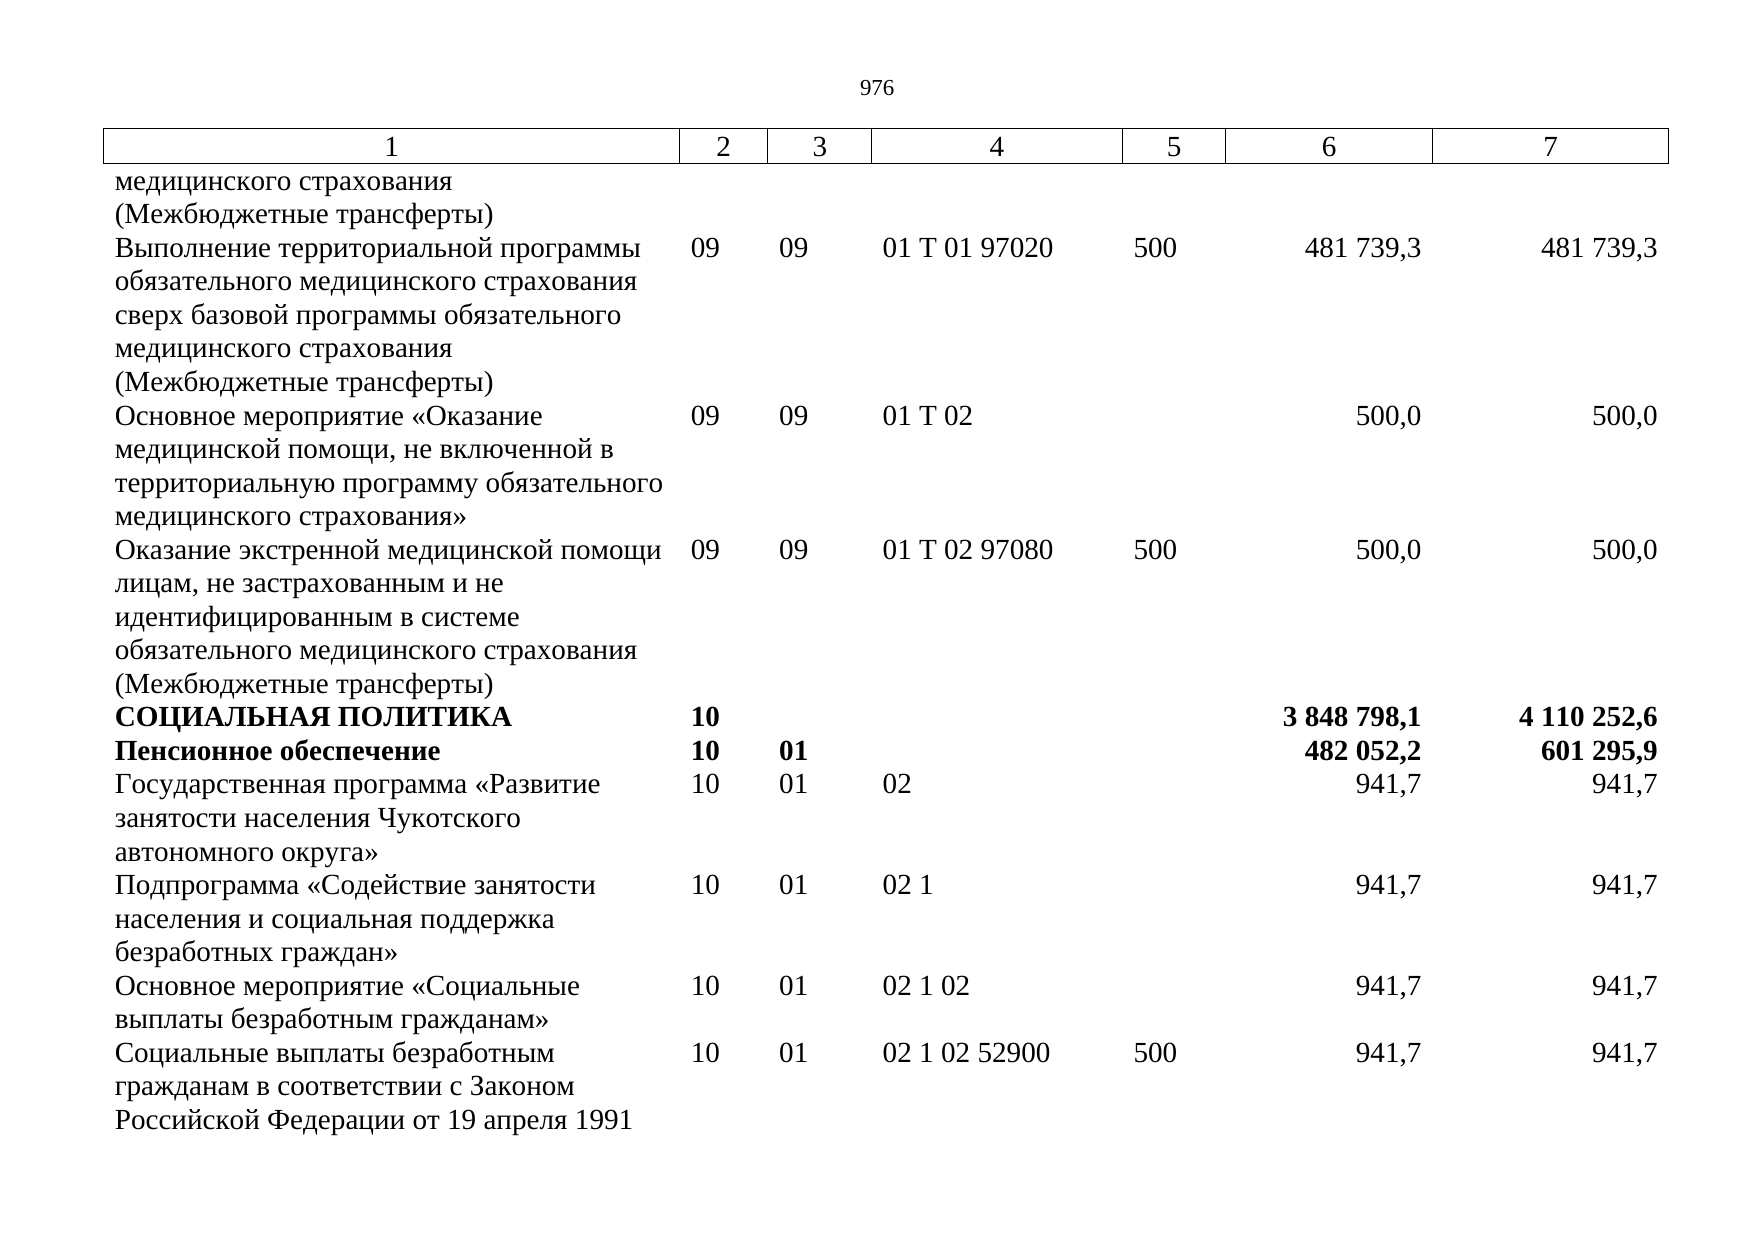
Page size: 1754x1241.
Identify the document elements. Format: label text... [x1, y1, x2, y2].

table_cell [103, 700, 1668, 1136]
table_header 3 [768, 129, 871, 163]
table_header 4 [872, 129, 1122, 163]
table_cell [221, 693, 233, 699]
table_header 6 [1226, 129, 1432, 163]
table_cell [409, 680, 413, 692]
table_header 2 [680, 129, 767, 163]
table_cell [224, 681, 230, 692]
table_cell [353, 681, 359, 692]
table_header 1 [104, 129, 679, 163]
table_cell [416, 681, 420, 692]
table_header 7 [1433, 129, 1668, 163]
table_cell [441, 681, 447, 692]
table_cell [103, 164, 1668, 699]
table_header 5 [1123, 129, 1225, 163]
